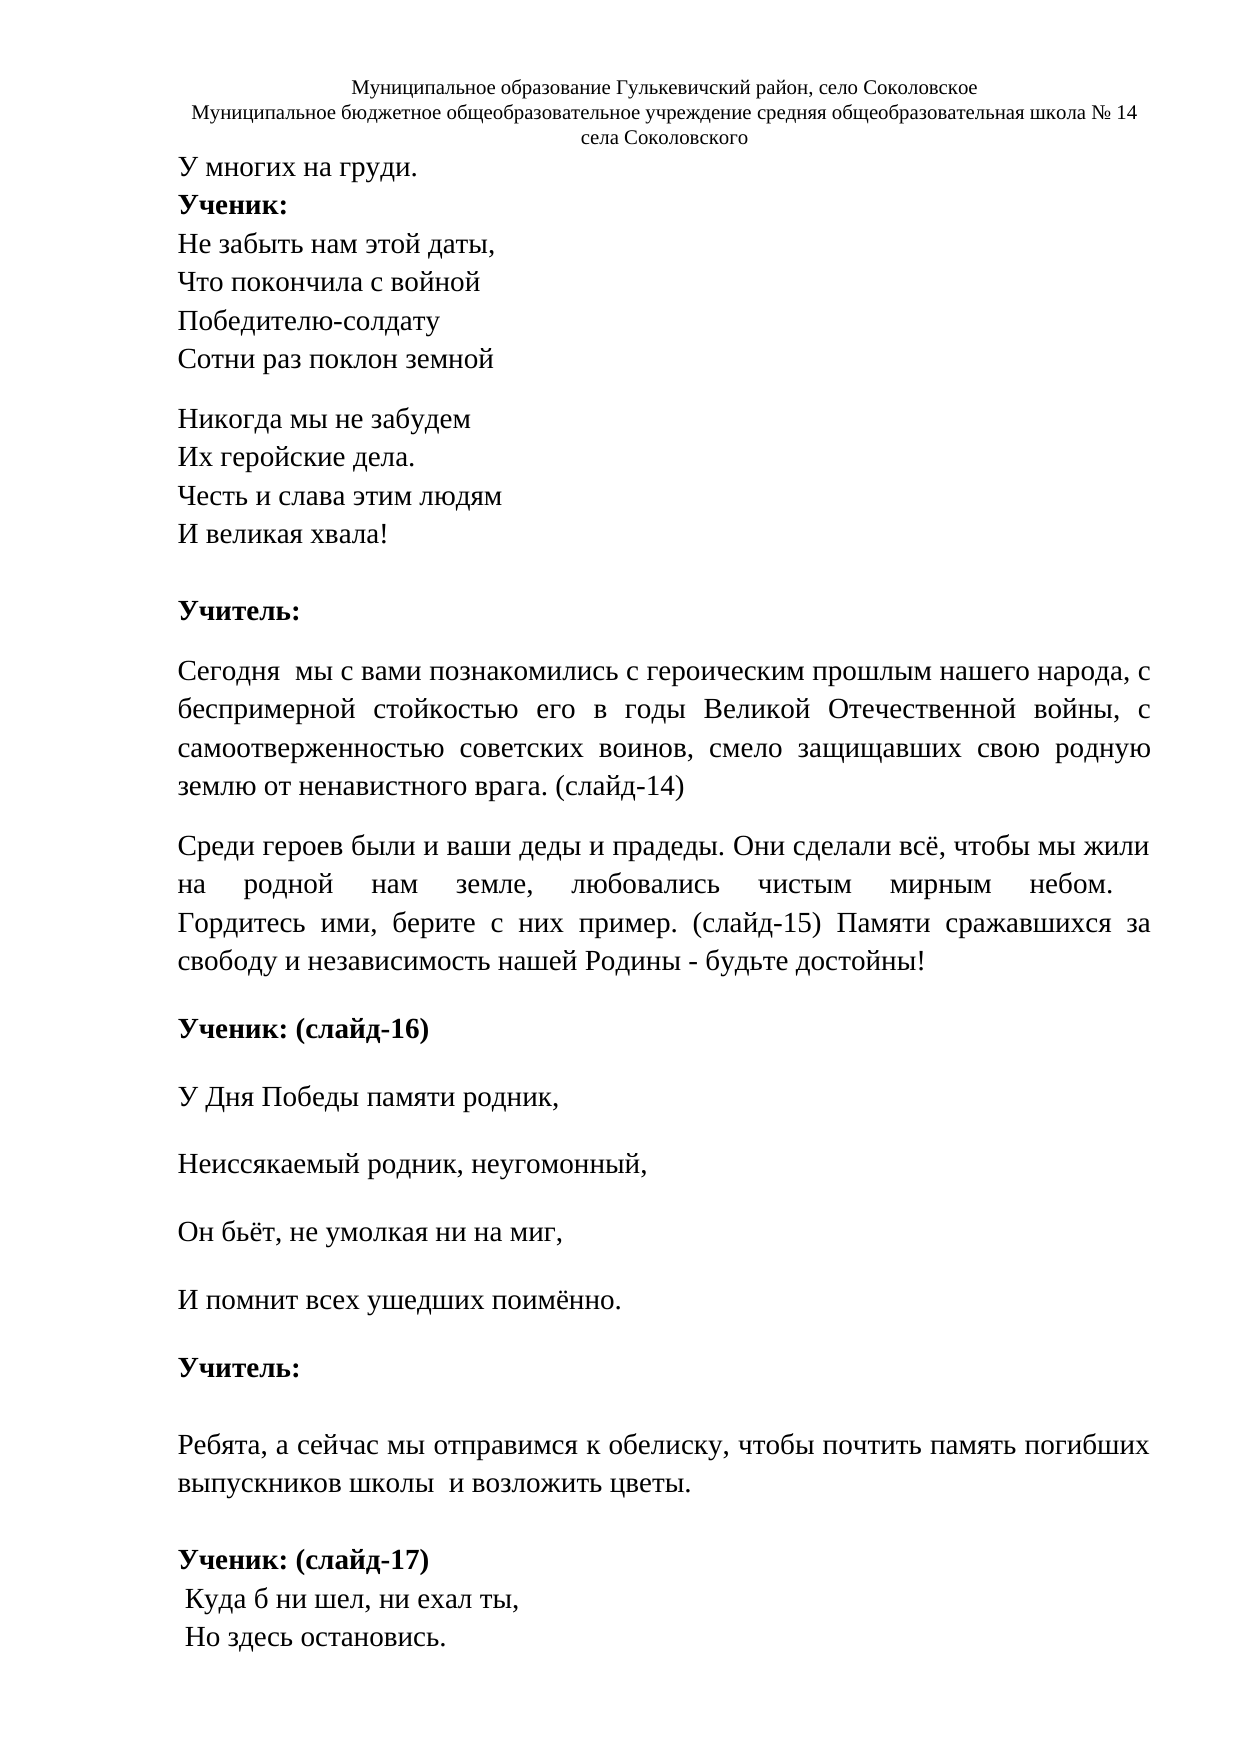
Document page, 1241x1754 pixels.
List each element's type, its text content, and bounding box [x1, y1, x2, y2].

text У Дня Победы памяти родник, [177, 1079, 1152, 1112]
text Победителю-солдату [177, 303, 1152, 336]
text Неиссякаемый родник, неугомонный, [177, 1147, 1152, 1180]
text Что покончила с войной [177, 264, 1152, 298]
text Куда б ни шел, ни ехал ты, [177, 1581, 1152, 1614]
text Он бьёт, не умолкая ни на миг, [177, 1214, 1152, 1248]
text Среди героев были и ваши деды и прадеды. Они сделали всё, чтобы мы жили на родной нам земле, любовались чистым мирным небом. Гордитесь ими, берите с них пример. (слайд-15) Памяти сражавшихся за свободу и независимость нашей Родины - будьте достойны! [177, 828, 1152, 977]
text Ребята, а сейчас мы отправимся к обелиску, чтобы почтить память погибших выпускников школы и возложить цветы. [177, 1427, 1152, 1499]
text Ученик: (слайд-16) [177, 1011, 1152, 1045]
text Учитель: [177, 1350, 1152, 1383]
text Никогда мы не забудем [177, 401, 1152, 434]
text Их геройские дела. [177, 439, 1152, 473]
text Честь и слава этим людям [177, 478, 1152, 511]
text Не забыть нам этой даты, [177, 226, 1152, 259]
text Учитель: [177, 593, 1152, 627]
text И помнит всех ушедших поимённо. [177, 1282, 1152, 1316]
text И великая хвала! [177, 516, 1152, 550]
text Ученик: [177, 187, 1152, 221]
text Сегодня мы с вами познакомились с героическим прошлым нашего народа, с беспримерной стойкостью его в годы Великой Отечественной войны, с самоотверженностью советских воинов, смело защищавших свою родную землю от ненавистного врага. (слайд-14) [177, 653, 1152, 802]
text Но здесь остановись. [177, 1619, 1152, 1653]
text Сотни раз поклон земной [177, 341, 1152, 375]
text У многих на груди. [177, 149, 1152, 182]
text Ученик: (слайд-17) [177, 1542, 1152, 1576]
